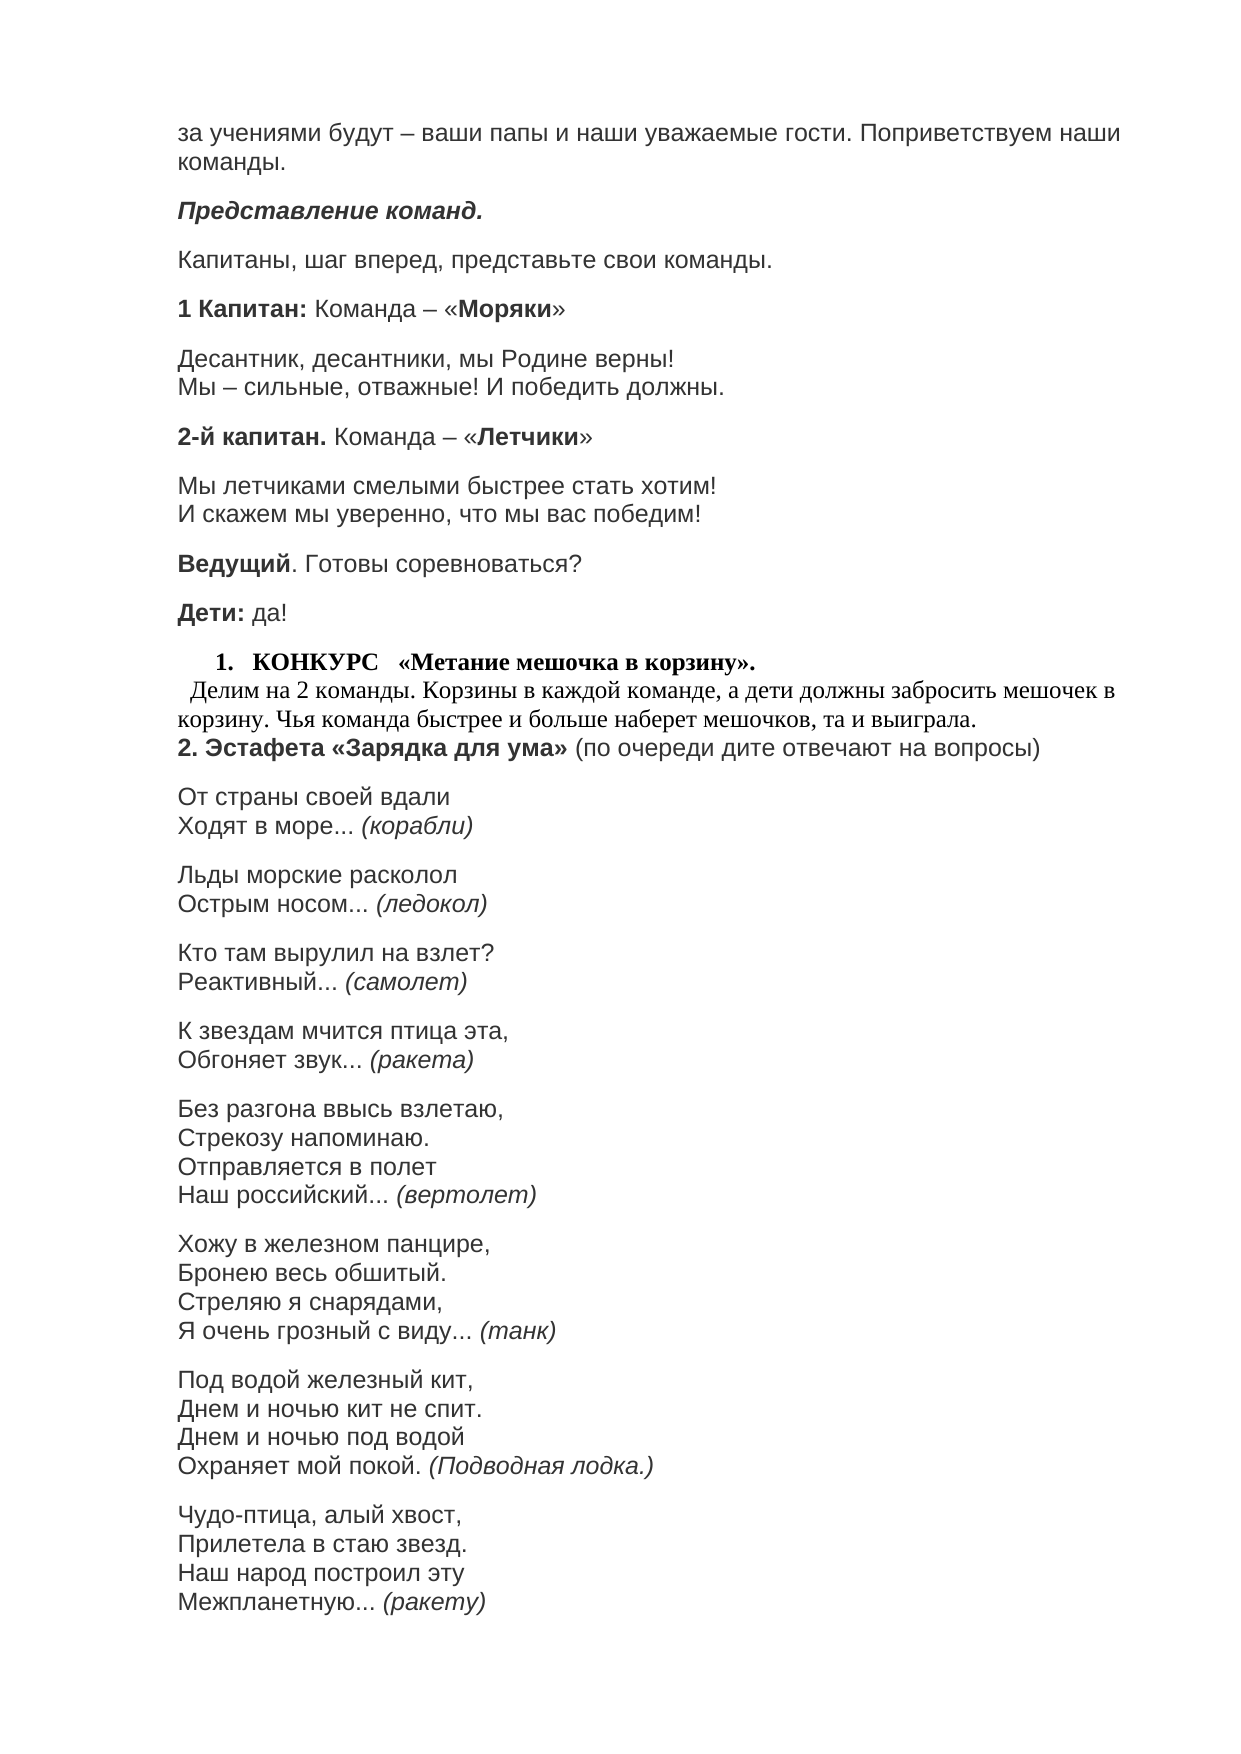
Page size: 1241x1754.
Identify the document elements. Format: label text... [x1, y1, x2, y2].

text К звездам мчится птица эта, Обгоняет звук... (ракета) [177, 1016, 1152, 1073]
text Десантник, десантники, мы Родине верны! Мы – сильные, отважные! И победить должны. [177, 343, 1152, 401]
list КОНКУРС «Метание мешочка в корзину». [215, 647, 1152, 676]
text Представление команд. [177, 196, 1152, 225]
text Ведущий. Готовы соревноваться? [177, 548, 1152, 577]
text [177, 118, 1152, 176]
text Льды морские расколол Острым носом... (ледокол) [177, 860, 1152, 918]
text Капитаны, шаг вперед, представьте свои команды. [177, 245, 1152, 274]
text 2. Эстафета «Зарядка для ума» (по очереди дите отвечают на вопросы) [177, 733, 1152, 762]
text Хожу в железном панцире, Бронею весь обшитый. Стреляю я снарядами, Я очень грозный с виду... (танк) [177, 1229, 1152, 1344]
text Чудо-птица, алый хвост, Прилетела в стаю звезд. Наш народ построил эту Межпланетную... (ракету) [177, 1500, 1152, 1615]
text От страны своей вдали Ходят в море... (корабли) [177, 782, 1152, 840]
text Мы летчиками смелыми быстрее стать хотим! И скажем мы уверенно, что мы вас победим! [177, 471, 1152, 528]
text Кто там вырулил на взлет? Реактивный... (самолет) [177, 938, 1152, 996]
text 1 Капитан: Команда – «Моряки» [177, 294, 1152, 323]
text 2-й капитан. Команда – «Летчики» [177, 421, 1152, 450]
text Дети: да! [177, 598, 1152, 626]
text Под водой железный кит, Днем и ночью кит не спит. Днем и ночью под водой Охраняет мой покой. (Подводная лодка.) [177, 1365, 1152, 1480]
text Без разгона ввысь взлетаю, Стрекозу напоминаю. Отправляется в полет Наш российский... (вертолет) [177, 1094, 1152, 1209]
text Делим на 2 команды. Корзины в каждой команде, а дети должны забросить мешочек в корзину. Чья команда быстрее и больше наберет мешочков, та и выиграла. [177, 676, 1152, 733]
